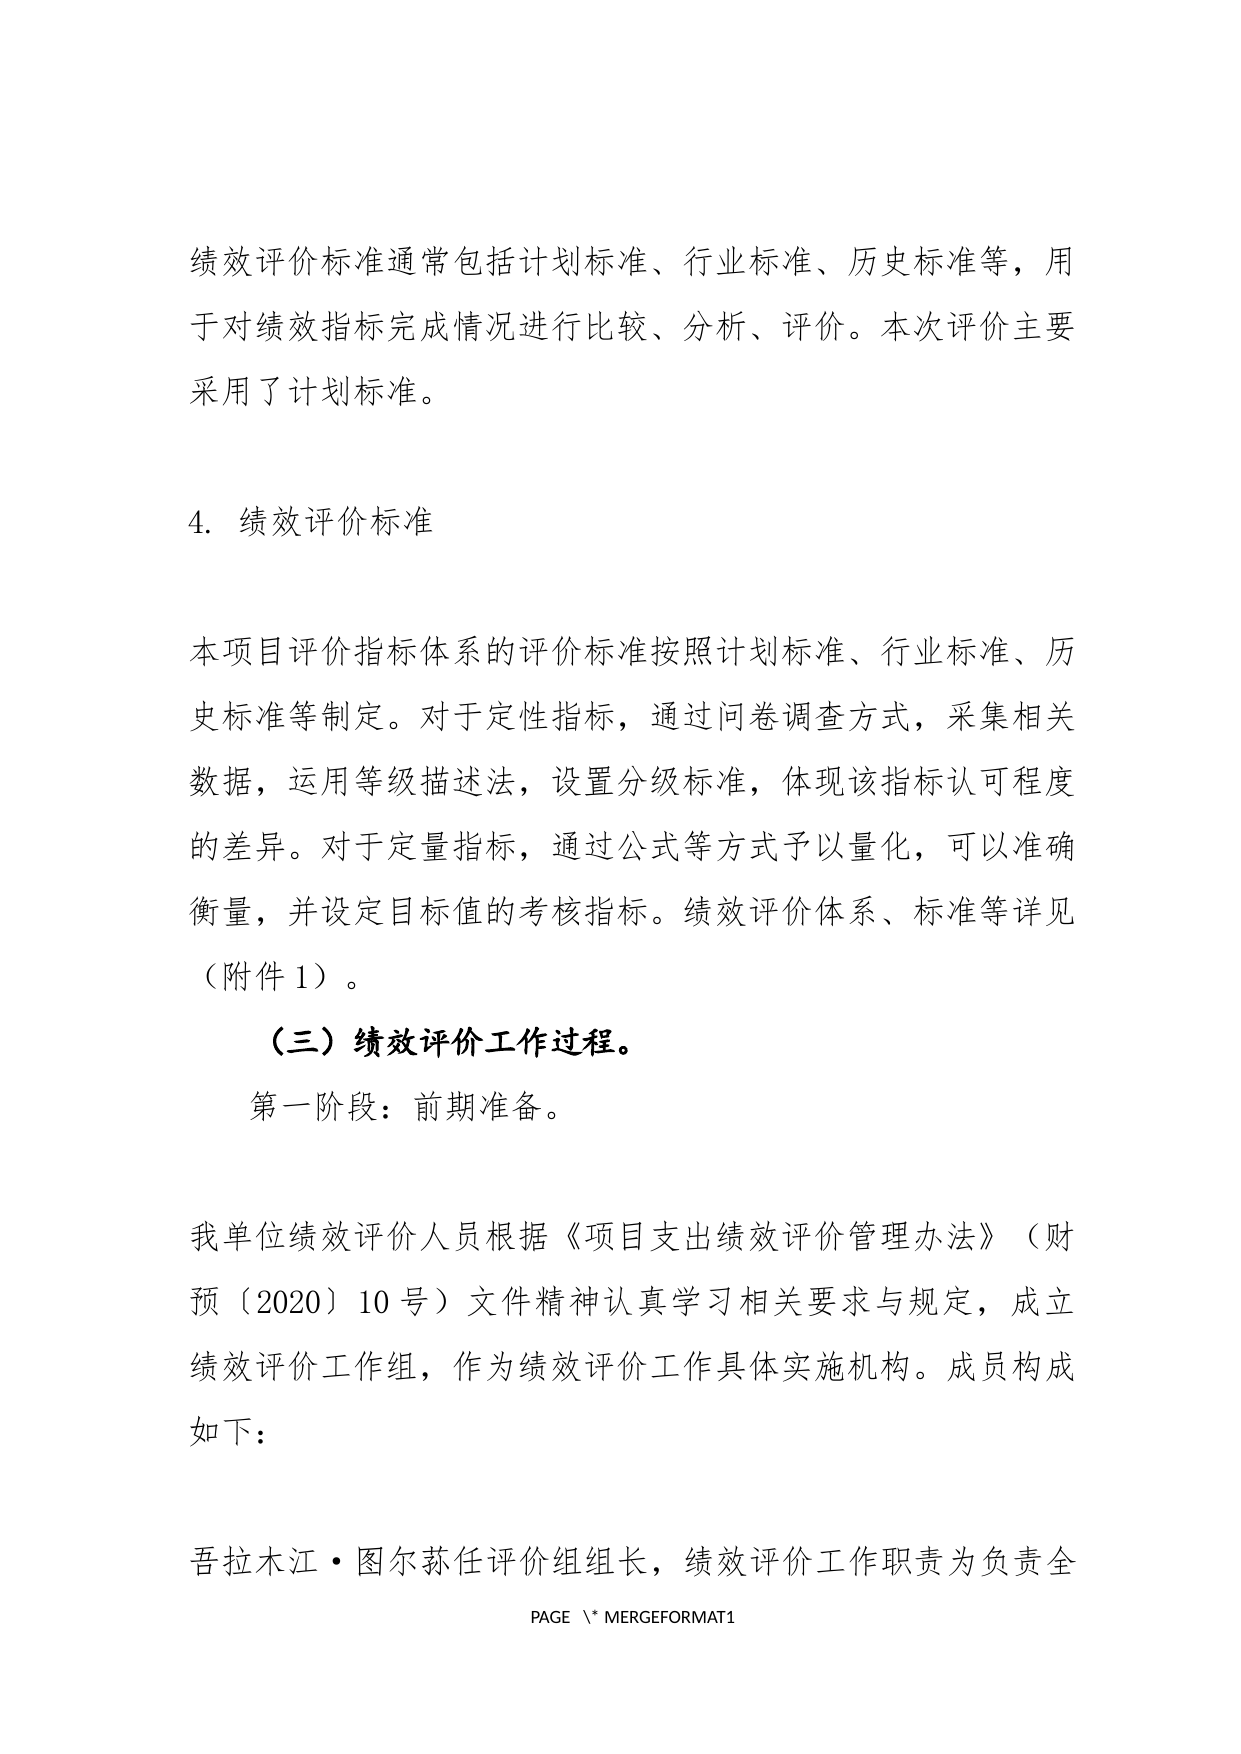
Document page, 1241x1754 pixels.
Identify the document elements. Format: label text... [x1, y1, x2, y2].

text （三）绩效评价工作过程。 [187, 1007, 1078, 1072]
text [187, 162, 1078, 1007]
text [187, 1072, 1078, 1592]
